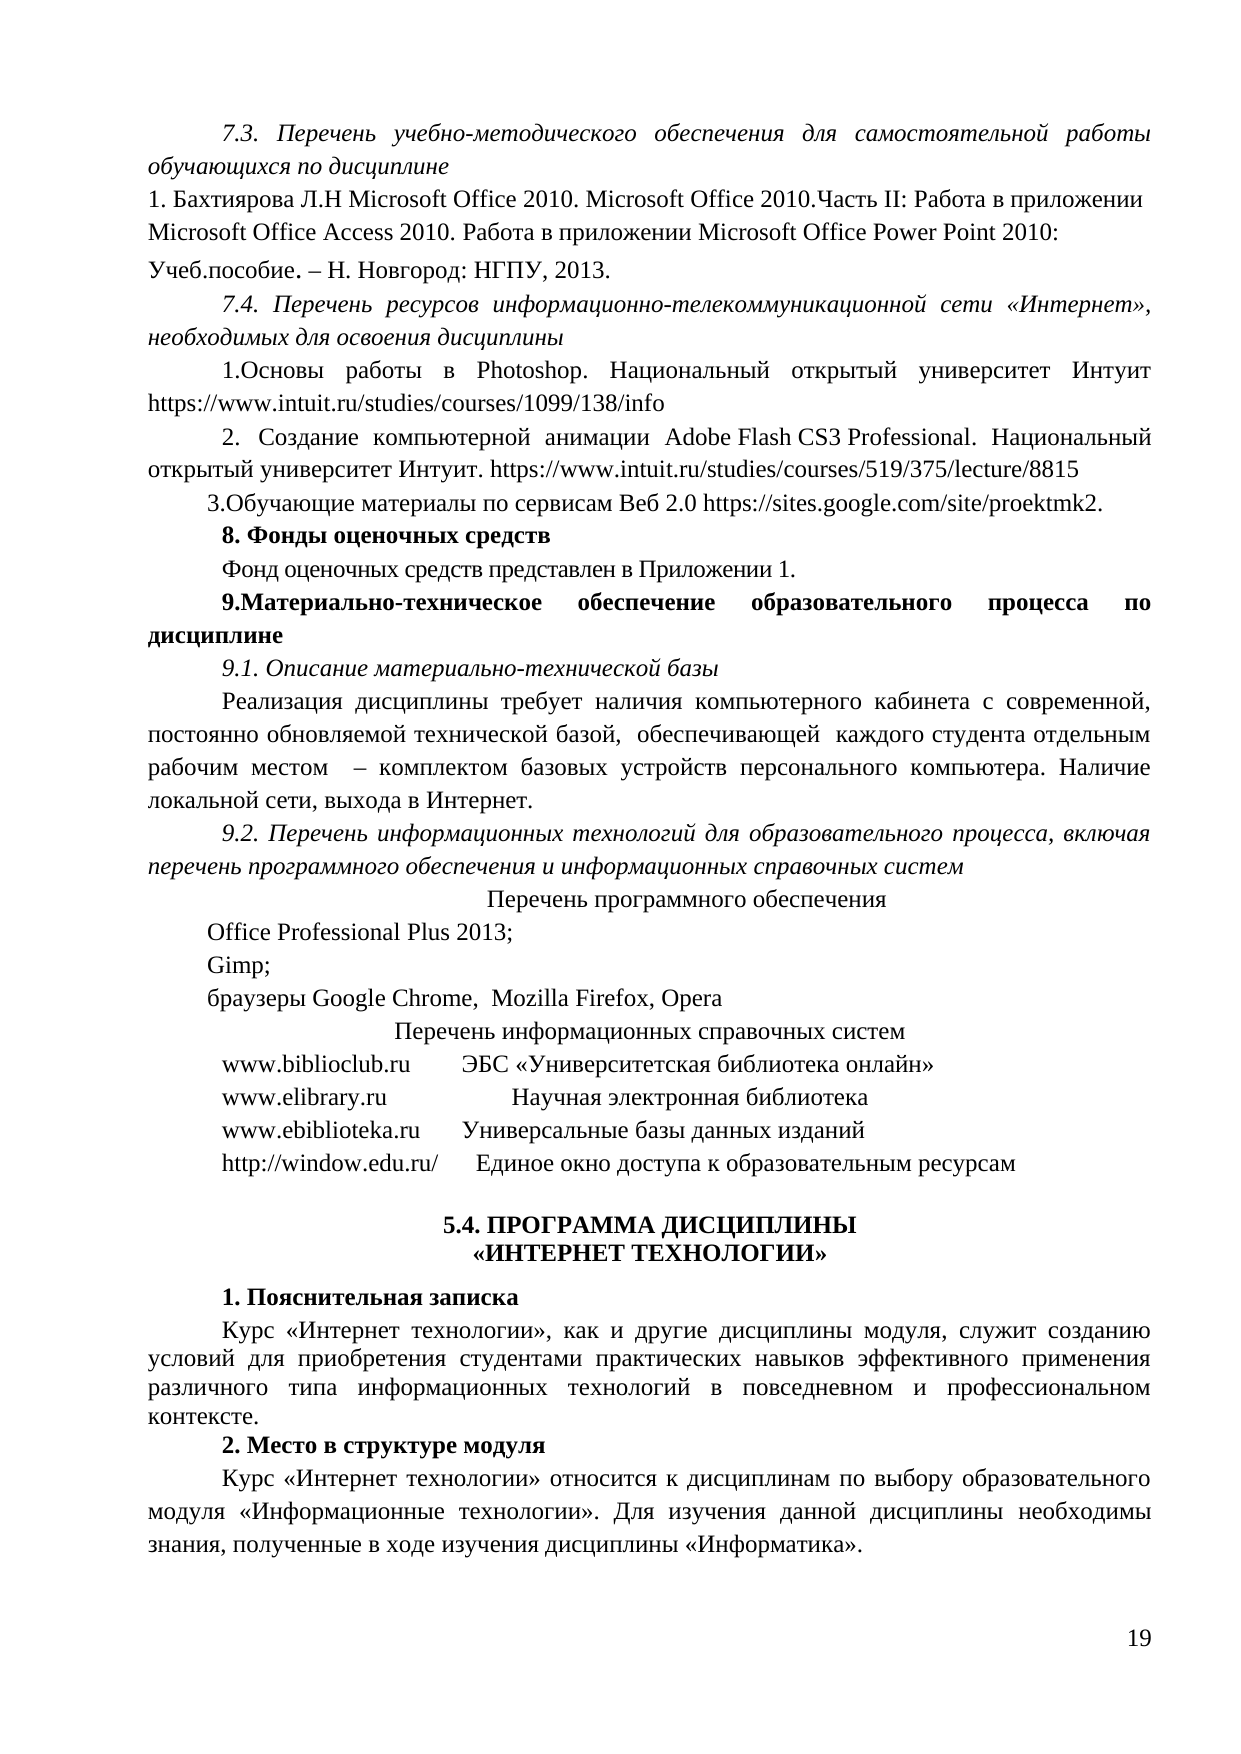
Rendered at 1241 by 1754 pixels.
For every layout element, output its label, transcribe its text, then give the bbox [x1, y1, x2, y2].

text www.elibrary.ru Научная электронная библиотека [148, 1082, 1152, 1111]
text браузеры Google Chrome, Mozilla Firefox, Opera [207, 983, 1152, 1012]
subtitle 1. Бахтиярова Л.Н Microsoft Office 2010. Microsoft Office 2010.Часть II: Работа в приложении Microsoft Office Access 2010. Работа в приложении Microsoft Office Power Point 2010: Учеб.пособие. – Н. Новгород: НГПУ, 2013. [148, 184, 1152, 284]
text 7.4. Перечень ресурсов информационно-телекоммуникационной сети «Интернет», необходимых для освоения дисциплины [148, 289, 1152, 351]
text Перечень информационных справочных систем [148, 1016, 1152, 1045]
text 9.Материально-техническое обеспечение образовательного процесса по дисциплине [148, 587, 1152, 648]
text www.ebiblioteka.ru Универсальные базы данных изданий [148, 1115, 1152, 1144]
text 1.Основы работы в Photoshop. Национальный открытый университет Интуит https://www.intuit.ru/studies/courses/1099/138/info [148, 356, 1152, 417]
text 3.Обучающие материалы по сервисам Веб 2.0 https://sites.google.com/site/proektmk2. [148, 488, 1152, 516]
text Курс «Интернет технологии», как и другие дисциплины модуля, служит созданию условий для приобретения студентами практических навыков эффективного применения различного типа информационных технологий в повседневном и профессиональном контексте. [148, 1315, 1152, 1430]
text 8. Фонды оценочных средств [148, 521, 1152, 549]
text 2. Место в структуре модуля [148, 1430, 1152, 1458]
text http://window.edu.ru/ Единое окно доступа к образовательным ресурсам [148, 1148, 1152, 1177]
text Курс «Интернет технологии» относится к дисциплинам по выбору образовательного модуля «Информационные технологии». Для изучения данной дисциплины необходимы знания, полученные в ходе изучения дисциплины «Информатика». [148, 1463, 1152, 1557]
text 7.3. Перечень учебно-методического обеспечения для самостоятельной работы обучающихся по дисциплине [148, 118, 1152, 180]
text Реализация дисциплины требует наличия компьютерного кабинета с современной, постоянно обновляемой технической базой, обеспечивающей каждого студента отдельным рабочим местом – комплектом базовых устройств персонального компьютера. Наличие локальной сети, выхода в Интернет. [148, 686, 1152, 813]
text «Интернет технологии» [148, 1238, 1152, 1267]
text www.biblioclub.ru ЭБС «Университетская библиотека онлайн» [148, 1049, 1152, 1078]
text 5.4. ПРОГРАММА ДИСЦИПЛИНЫ [148, 1210, 1152, 1238]
text Office Professional Plus 2013; [207, 917, 1152, 946]
text Gimp; [207, 950, 1152, 979]
text 9.2. Перечень информационных технологий для образовательного процесса, включая перечень программного обеспечения и информационных справочных систем [148, 818, 1152, 879]
text 2. Создание компьютерной анимации Adobe Flash CS3 Professional. Национальный открытый университет Интуит. https://www.intuit.ru/studies/courses/519/375/lecture/8815 [148, 422, 1152, 483]
text 1. Пояснительная записка [148, 1282, 1152, 1310]
text Перечень программного обеспечения [148, 884, 1152, 913]
text Фонд оценочных средств представлен в Приложении 1. [148, 554, 1152, 582]
text 9.1. Описание материально-технической базы [148, 653, 1152, 681]
